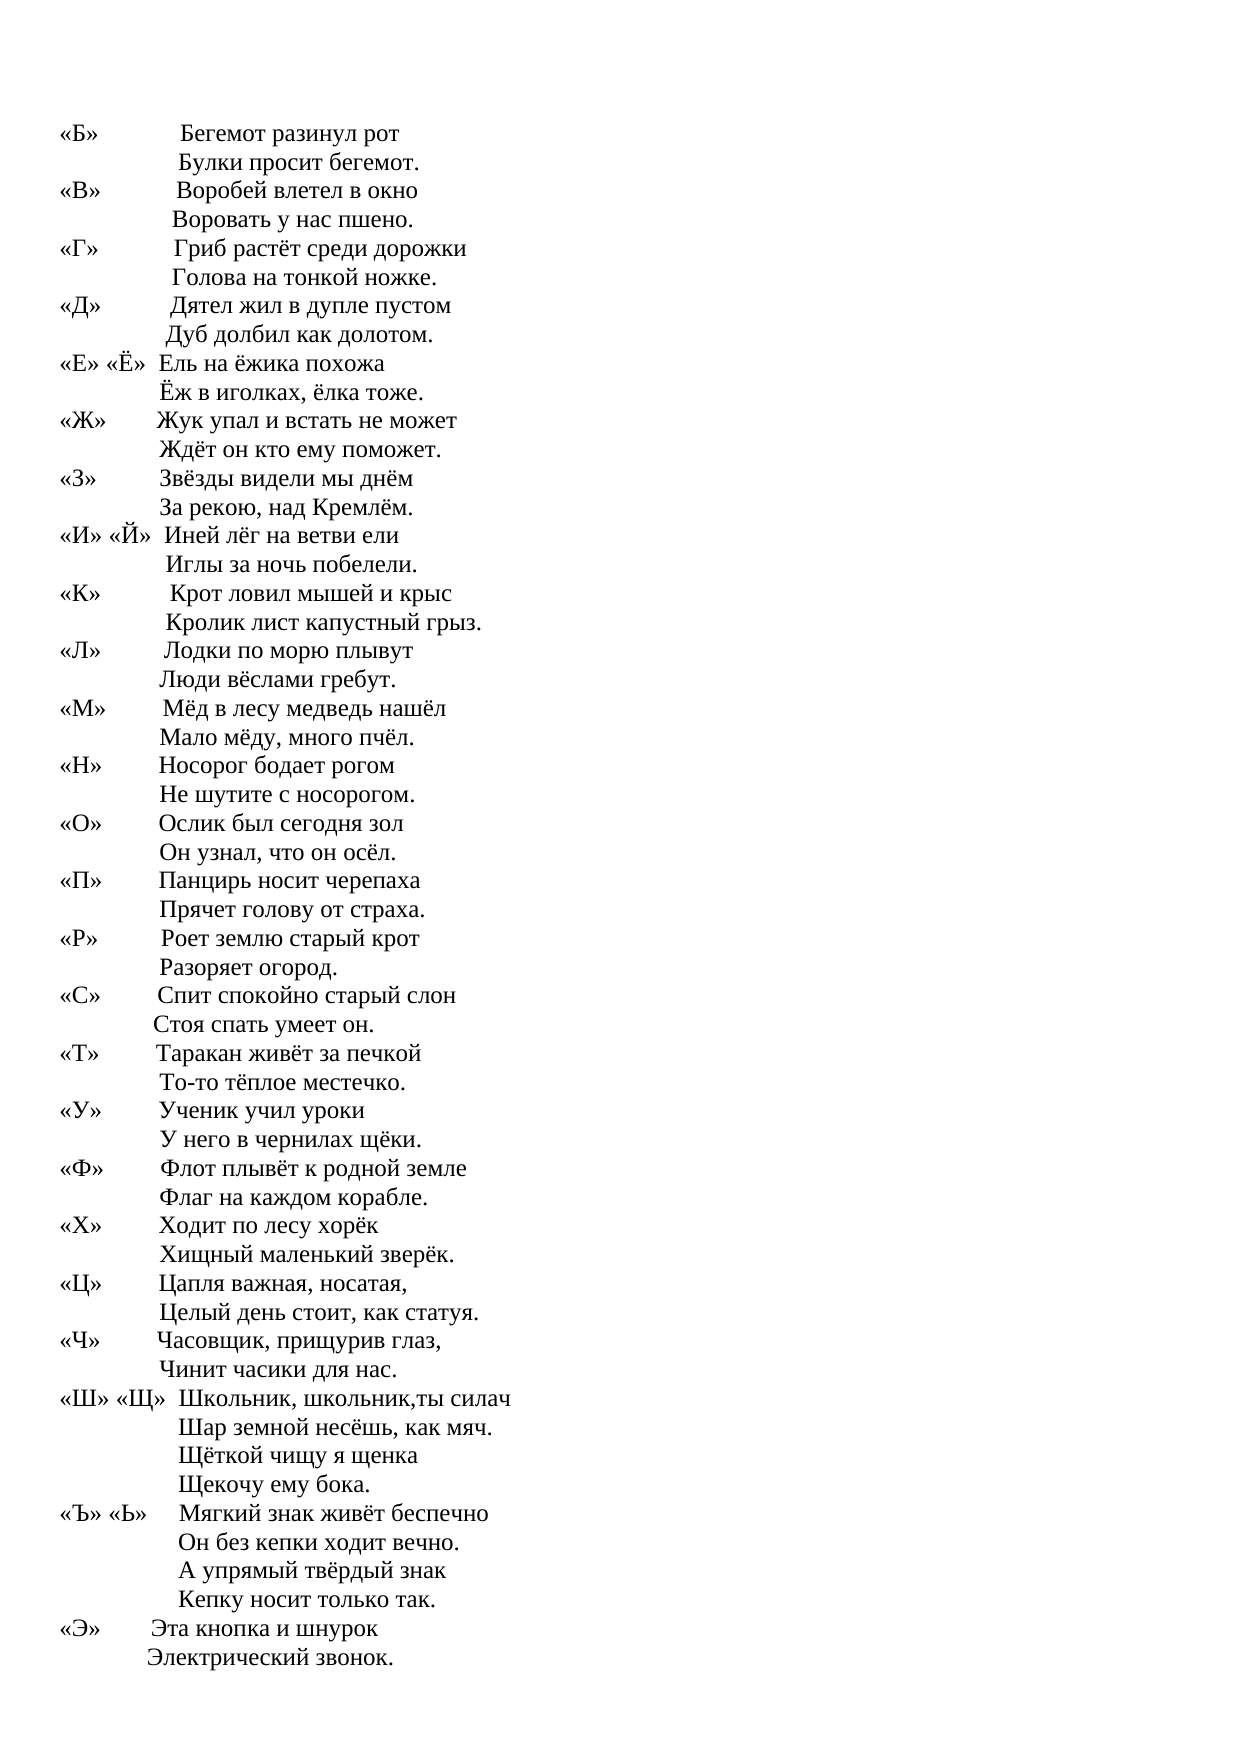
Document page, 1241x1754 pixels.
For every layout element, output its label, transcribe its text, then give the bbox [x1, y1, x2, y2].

text Кепку носит только так. [59, 1584, 1167, 1613]
text Он без кепки ходит вечно. [59, 1527, 1167, 1556]
text «Т» Таракан живёт за печкой [59, 1038, 1167, 1067]
text Хищный маленький зверёк. [59, 1239, 1167, 1268]
text Шар земной несёшь, как мяч. [59, 1412, 1167, 1441]
text Целый день стоит, как статуя. [59, 1297, 1167, 1326]
text Булки просит бегемот. [59, 147, 1167, 176]
text «Н» Носорог бодает рогом [59, 751, 1167, 779]
text «Ж» Жук упал и встать не может [59, 406, 1167, 434]
text Прячет голову от страха. [59, 894, 1167, 923]
text У него в чернилах щёки. [59, 1124, 1167, 1153]
text «Б» Бегемот разинул рот [59, 118, 1167, 147]
text Флаг на каждом корабле. [59, 1182, 1167, 1211]
text «И» «Й» Иней лёг на ветви ели [59, 521, 1167, 549]
text Электрический звонок. [59, 1642, 1167, 1671]
text Люди вёслами гребут. [59, 664, 1167, 693]
text «Ц» Цапля важная, носатая, [59, 1268, 1167, 1297]
text «М» Мёд в лесу медведь нашёл [59, 693, 1167, 722]
text «Г» Гриб растёт среди дорожки [59, 233, 1167, 262]
text Разоряет огород. [59, 952, 1167, 981]
text Иглы за ночь побелели. [59, 549, 1167, 578]
text Щекочу ему бока. [59, 1469, 1167, 1498]
text Ёж в иголках, ёлка тоже. [59, 377, 1167, 406]
text Ждёт он кто ему поможет. [59, 434, 1167, 463]
text «У» Ученик учил уроки [59, 1096, 1167, 1124]
text Не шутите с носорогом. [59, 779, 1167, 808]
text «Х» Ходит по лесу хорёк [59, 1211, 1167, 1239]
text Щёткой чищу я щенка [59, 1441, 1167, 1469]
text «О» Ослик был сегодня зол [59, 808, 1167, 837]
text «Л» Лодки по морю плывут [59, 636, 1167, 664]
text «П» Панцирь носит черепаха [59, 866, 1167, 894]
text То-то тёплое местечко. [59, 1067, 1167, 1096]
text А упрямый твёрдый знак [59, 1556, 1167, 1584]
text Мало мёду, много пчёл. [59, 722, 1167, 751]
text За рекою, над Кремлём. [59, 492, 1167, 521]
text «З» Звёзды видели мы днём [59, 463, 1167, 492]
text «Э» Эта кнопка и шнурок [59, 1613, 1167, 1642]
text Чинит часики для нас. [59, 1354, 1167, 1383]
text «Е» «Ё» Ель на ёжика похожа [59, 348, 1167, 377]
text «Д» Дятел жил в дупле пустом [59, 291, 1167, 319]
text Он узнал, что он осёл. [59, 837, 1167, 866]
text «В» Воробей влетел в окно [59, 176, 1167, 204]
text Голова на тонкой ножке. [59, 262, 1167, 291]
text «Ч» Часовщик, прищурив глаз, [59, 1326, 1167, 1354]
text «Ш» «Щ» Школьник, школьник,ты силач [59, 1383, 1167, 1412]
text Стоя спать умеет он. [59, 1009, 1167, 1038]
text Воровать у нас пшено. [59, 204, 1167, 233]
text Дуб долбил как долотом. [59, 319, 1167, 348]
text «С» Спит спокойно старый слон [59, 981, 1167, 1009]
text «Ъ» «Ь» Мягкий знак живёт беспечно [59, 1498, 1167, 1527]
text Кролик лист капустный грыз. [59, 607, 1167, 636]
text «Ф» Флот плывёт к родной земле [59, 1153, 1167, 1182]
text «К» Крот ловил мышей и крыс [59, 578, 1167, 607]
text «Р» Роет землю старый крот [59, 923, 1167, 952]
